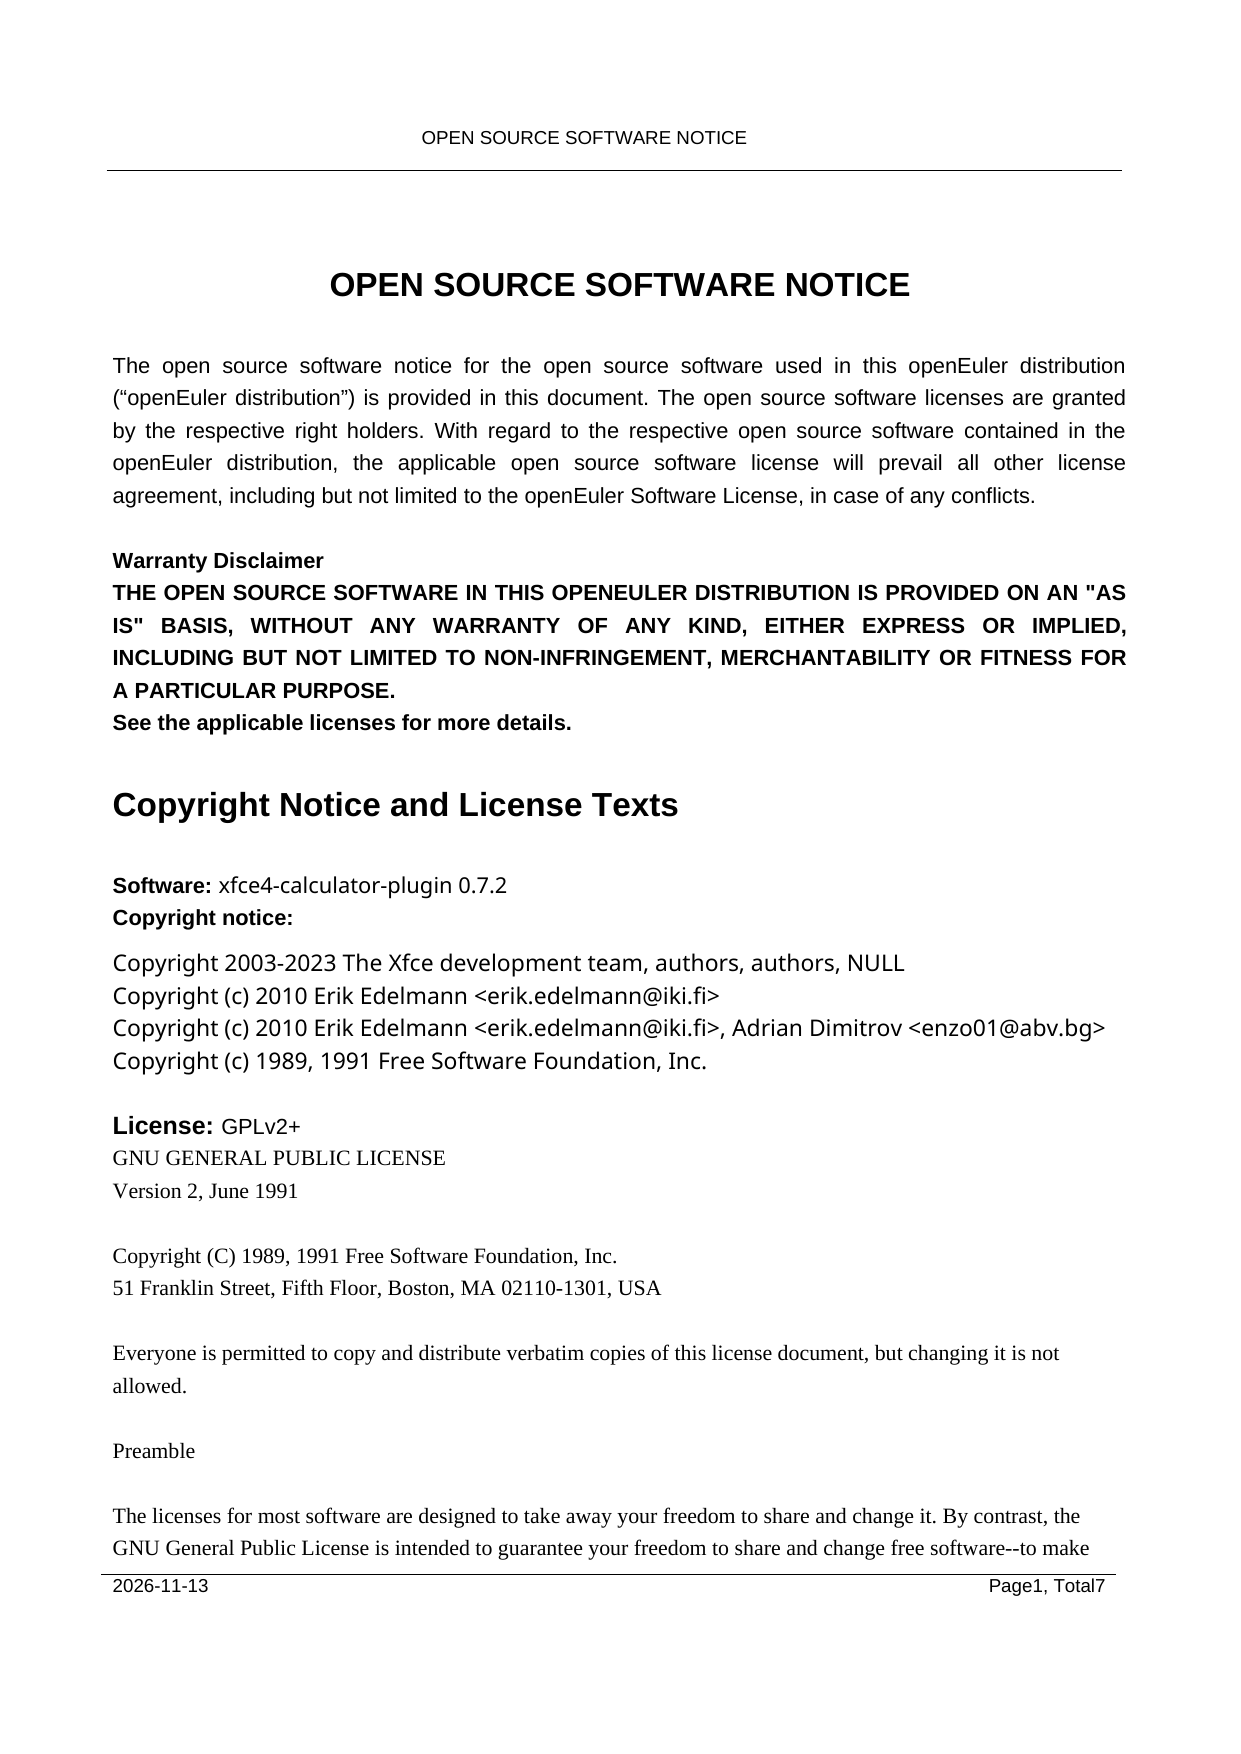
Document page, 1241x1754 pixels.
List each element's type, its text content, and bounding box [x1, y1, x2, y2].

text THE OPEN SOURCE SOFTWARE IN THIS OPENEULER DISTRIBUTION IS PROVIDED ON AN "AS IS" BASIS, WITHOUT ANY WARRANTY OF ANY KIND, EITHER EXPRESS OR IMPLIED, INCLUDING BUT NOT LIMITED TO NON-INFRINGEMENT, MERCHANTABILITY OR FITNESS FOR A PARTICULAR PURPOSE. See the applicable licenses for more details. [112, 576, 1128, 739]
text The open source software notice for the open source software used in this openEuler distribution (“openEuler distribution”) is provided in this document. The open source software licenses are granted by the respective right holders. With regard to the respective open source software contained in the openEuler distribution, the applicable open source software license will prevail all other license agreement, including but not limited to the openEuler Software License, in case of any conflicts. [112, 349, 1128, 511]
text License: GPLv2+ [112, 1109, 1128, 1142]
text Copyright Notice and License Texts [112, 771, 1128, 836]
text Warranty Disclaimer [112, 544, 1128, 576]
text OPEN SOURCE SOFTWARE NOTICE [112, 251, 1128, 316]
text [112, 1142, 1128, 1564]
text Copyright notice: [112, 901, 1128, 934]
text Copyright 2003-2023 The Xfce development team, authors, authors, NULL Copyright (c) 2010 Erik Edelmann <erik.edelmann@iki.fi> Copyright (c) 2010 Erik Edelmann <erik.edelmann@iki.fi>, Adrian Dimitrov <enzo01@abv.bg> Copyright (c) 1989, 1991 Free Software Foundation, Inc. [112, 947, 1128, 1109]
title Software: xfce4-calculator-plugin 0.7.2 [112, 869, 1128, 901]
